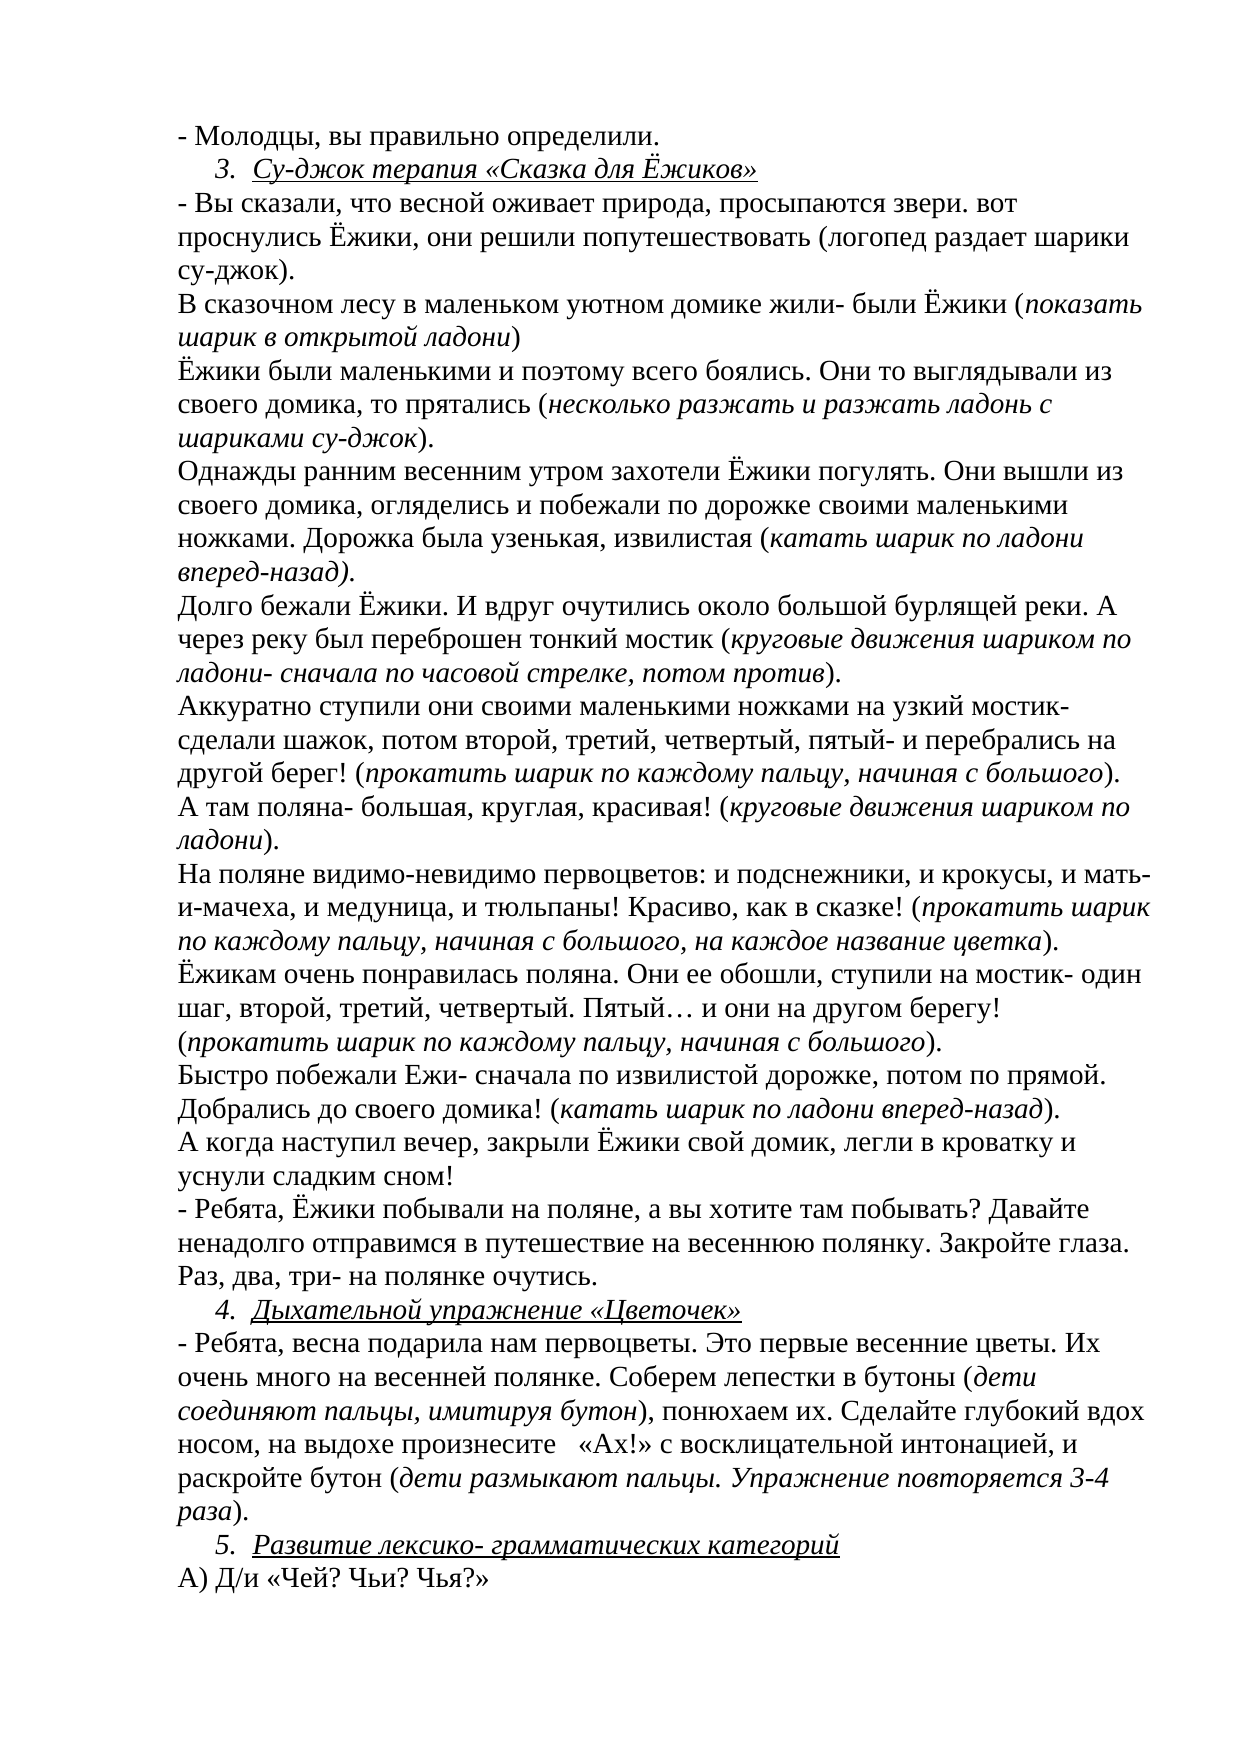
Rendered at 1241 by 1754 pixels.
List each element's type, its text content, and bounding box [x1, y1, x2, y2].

text В сказочном лесу в маленьком уютном домике жили- были Ёжики (показать шарик в открытой ладони) [177, 286, 1152, 353]
text - Молодцы, вы правильно определили. [177, 118, 1152, 152]
text Ёжики были маленькими и поэтому всего боялись. Они то выглядывали из своего домика, то прятались (несколько разжать и разжать ладонь с шариками су-джок). [177, 353, 1152, 453]
text Однажды ранним весенним утром захотели Ёжики погулять. Они вышли из своего домика, огляделись и побежали по дорожке своими маленькими ножками. Дорожка была узенькая, извилистая (катать шарик по ладони вперед-назад). [177, 453, 1152, 588]
text - Вы сказали, что весной оживает природа, просыпаются звери. вот проснулись Ёжики, они решили попутешествовать (логопед раздает шарики су-джок). [177, 185, 1152, 286]
text Аккуратно ступили они своими маленькими ножками на узкий мостик- сделали шажок, потом второй, третий, четвертый, пятый- и перебрались на другой берег! (прокатить шарик по каждому пальцу, начиная с большого). [177, 688, 1152, 789]
text Долго бежали Ёжики. И вдруг очутились около большой бурлящей реки. А через реку был переброшен тонкий мостик (круговые движения шариком по ладони- сначала по часовой стрелке, потом против). [177, 588, 1152, 688]
text На поляне видимо-невидимо первоцветов: и подснежники, и крокусы, и мать-и-мачеха, и медуница, и тюльпаны! Красиво, как в сказке! (прокатить шарик по каждому пальцу, начиная с большого, на каждое название цветка). [177, 856, 1152, 957]
text - Ребята, весна подарила нам первоцветы. Это первые весенние цветы. Их очень много на весенней полянке. Соберем лепестки в бутоны (дети соединяют пальцы, имитируя бутон), понюхаем их. Сделайте глубокий вдох носом, на выдохе произнесите «Ах!» с восклицательной интонацией, и раскройте бутон (дети размыкают пальцы. Упражнение повторяется 3-4 раза). [177, 1326, 1152, 1527]
list Дыхательной упражнение «Цветочек» [215, 1292, 1152, 1326]
list Развитие лексико- грамматических категорий [215, 1527, 1152, 1560]
list Су-джок терапия «Сказка для Ёжиков» [215, 152, 1152, 185]
text Ёжикам очень понравилась поляна. Они ее обошли, ступили на мостик- один шаг, второй, третий, четвертый. Пятый… и они на другом берегу! (прокатить шарик по каждому пальцу, начиная с большого). [177, 957, 1152, 1057]
text - Ребята, Ёжики побывали на поляне, а вы хотите там побывать? Давайте ненадолго отправимся в путешествие на весеннюю полянку. Закройте глаза. Раз, два, три- на полянке очутись. [177, 1191, 1152, 1292]
text А) Д/и «Чей? Чьи? Чья?» [177, 1560, 1152, 1594]
text Быстро побежали Ежи- сначала по извилистой дорожке, потом по прямой. Добрались до своего домика! (катать шарик по ладони вперед-назад). [177, 1057, 1152, 1124]
text А когда наступил вечер, закрыли Ёжики свой домик, легли в кроватку и уснули сладким сном! [177, 1124, 1152, 1191]
text А там поляна- большая, круглая, красивая! (круговые движения шариком по ладони). [177, 789, 1152, 856]
